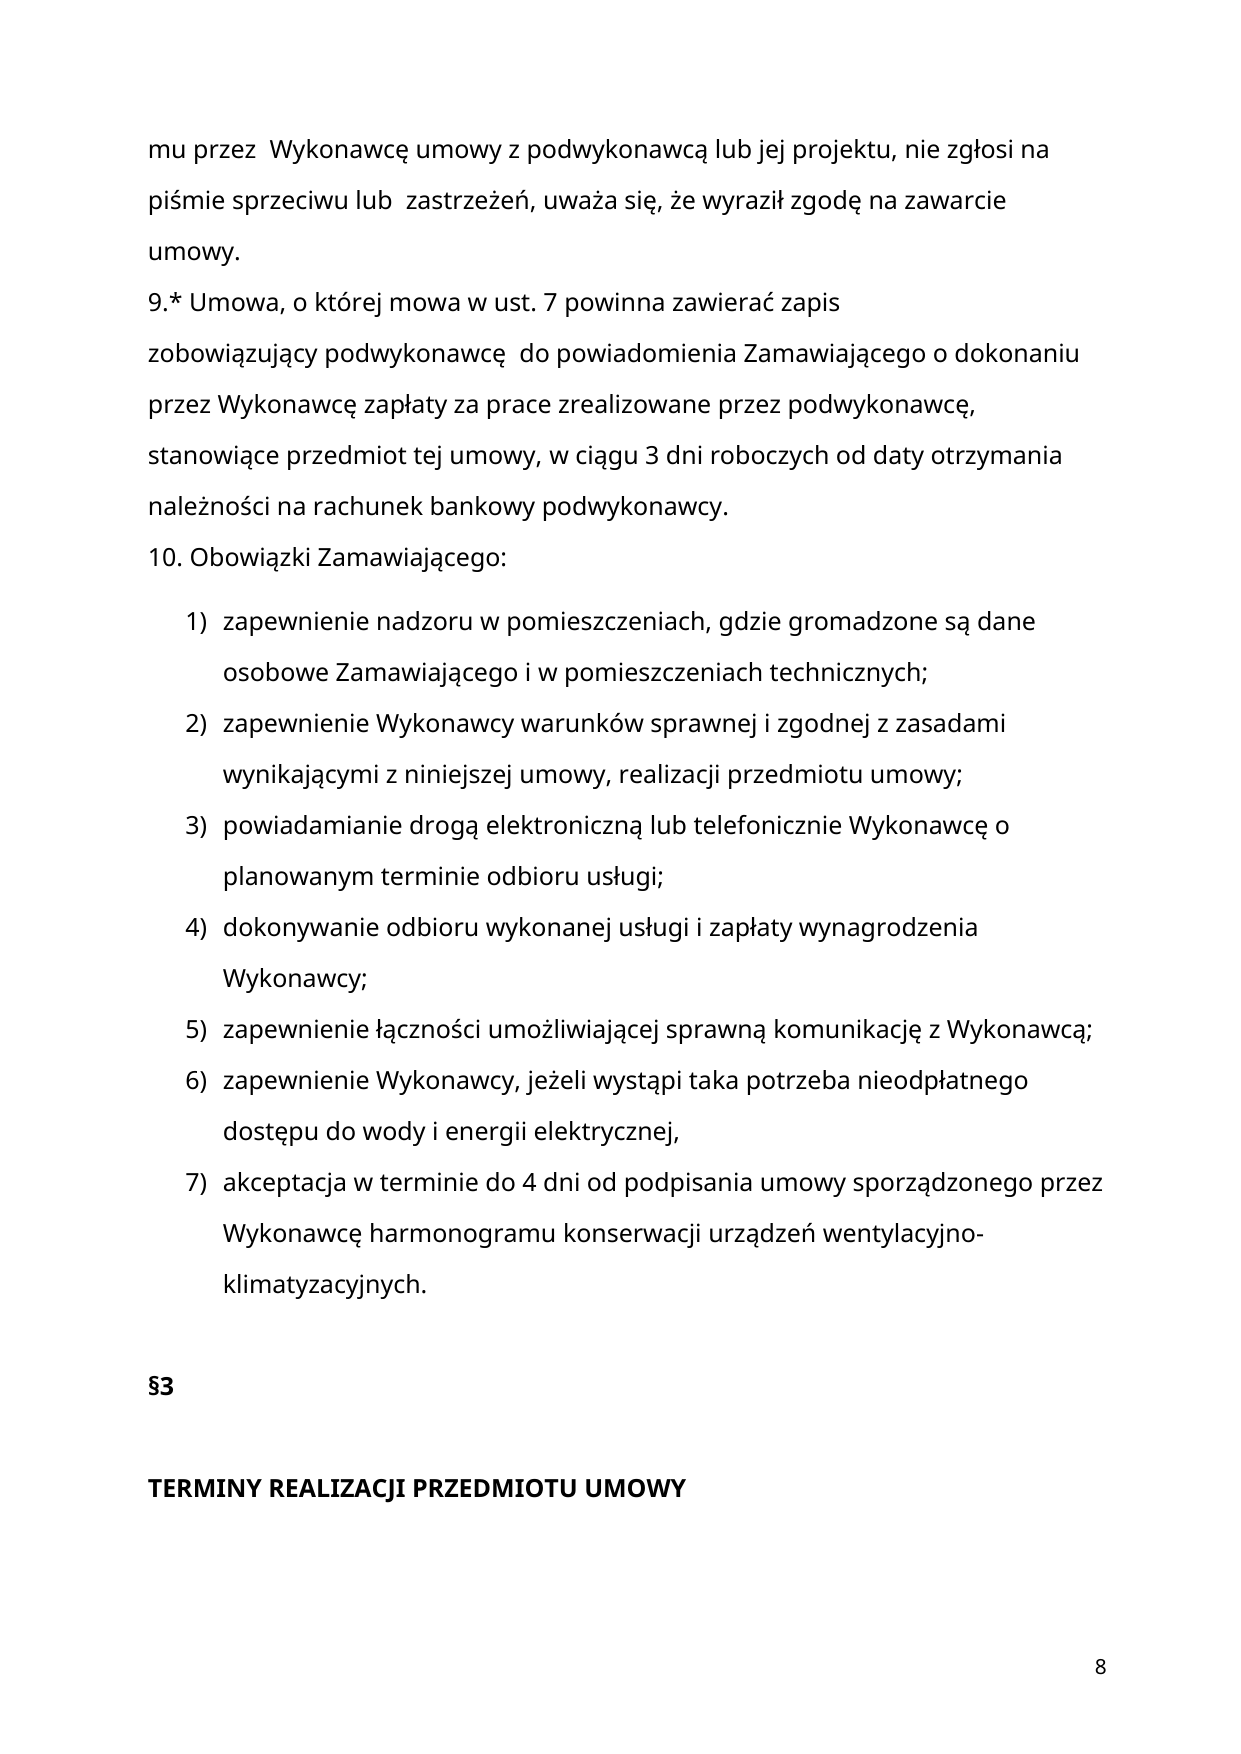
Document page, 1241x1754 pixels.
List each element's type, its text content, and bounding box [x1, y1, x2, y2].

text TERMINY REALIZACJI PRZEDMIOTU UMOWY [148, 1471, 1106, 1505]
text §3 [148, 1369, 1106, 1403]
list dokonywanie odbioru wykonanej usługi i zapłaty wynagrodzenia Wykonawcy; [185, 909, 1106, 994]
list zapewnienie Wykonawcy, jeżeli wystąpi taka potrzeba nieodpłatnego dostępu do wody i energii elektrycznej, [185, 1062, 1106, 1148]
list akceptacja w terminie do 4 dni od podpisania umowy sporządzonego przez Wykonawcę harmonogramu konserwacji urządzeń wentylacyjno-klimatyzacyjnych. [185, 1164, 1106, 1301]
list zapewnienie łączności umożliwiającej sprawną komunikację z Wykonawcą; [185, 1011, 1106, 1046]
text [148, 131, 1106, 267]
text 10. Obowiązki Zamawiającego: [148, 539, 1106, 574]
list zapewnienie Wykonawcy warunków sprawnej i zgodnej z zasadami wynikającymi z niniejszej umowy, realizacji przedmiotu umowy; [185, 705, 1106, 790]
list zapewnienie nadzoru w pomieszczeniach, gdzie gromadzone są dane osobowe Zamawiającego i w pomieszczeniach technicznych; [185, 603, 1106, 688]
text 9.* Umowa, o której mowa w ust. 7 powinna zawierać zapis zobowiązujący podwykonawcę do powiadomienia Zamawiającego o dokonaniu przez Wykonawcę zapłaty za prace zrealizowane przez podwykonawcę, stanowiące przedmiot tej umowy, w ciągu 3 dni roboczych od daty otrzymania należności na rachunek bankowy podwykonawcy. [148, 284, 1106, 523]
list powiadamianie drogą elektroniczną lub telefonicznie Wykonawcę o planowanym terminie odbioru usługi; [185, 807, 1106, 892]
